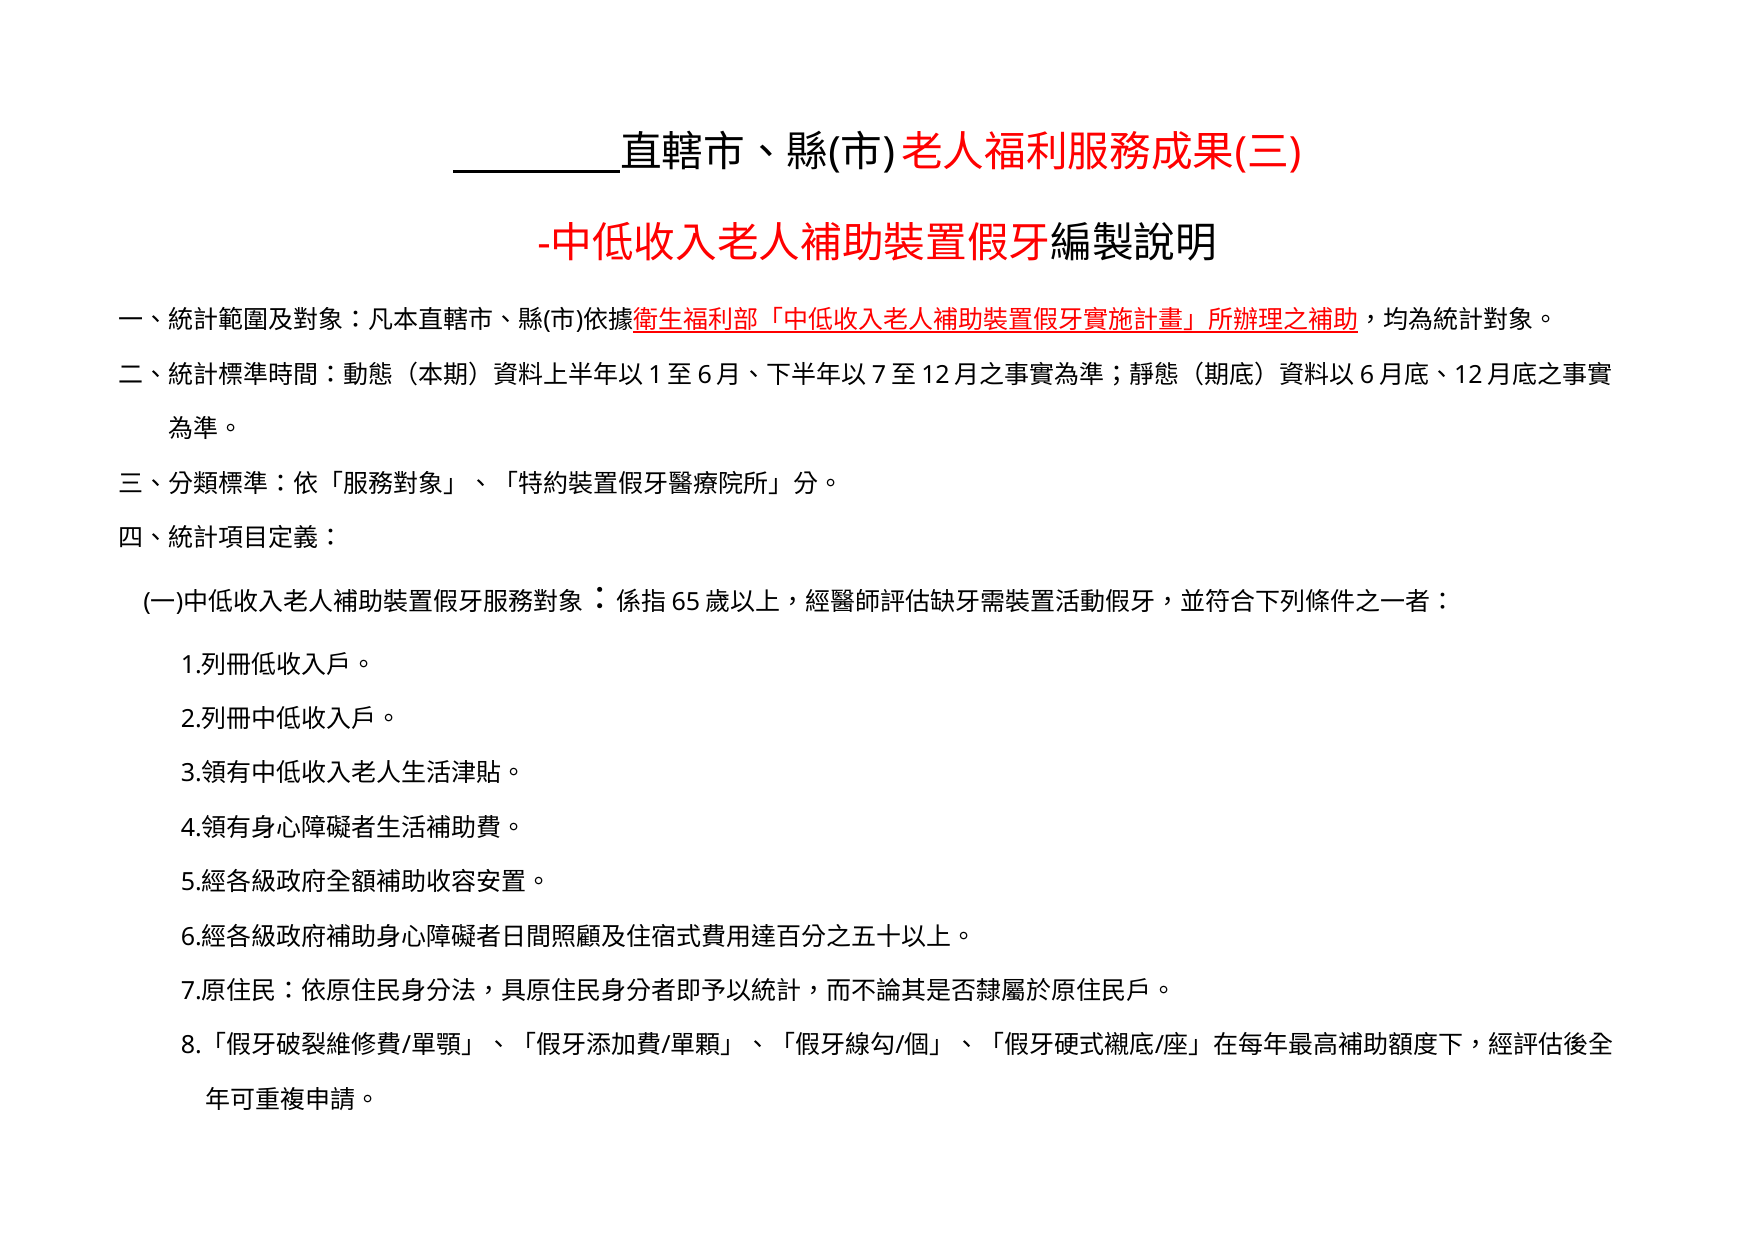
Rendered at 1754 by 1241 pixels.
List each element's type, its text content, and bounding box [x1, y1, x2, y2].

text 二、統計標準時間：動態（本期）資料上半年以1至6月、下半年以7至12月之事實為準；靜態（期底）資料以6月底、12月底之事實為準。 [118, 354, 1636, 445]
text -中低收入老人補助裝置假牙編製說明 [118, 209, 1636, 270]
text (一)中低收入老人補助裝置假牙服務對象：係指65歲以上，經醫師評估缺牙需裝置活動假牙，並符合下列條件之一者： [143, 572, 1636, 620]
text 1.列冊低收入戶。 [181, 644, 1636, 680]
text 7.原住民：依原住民身分法，具原住民身分者即予以統計，而不論其是否隸屬於原住民戶。 [181, 970, 1636, 1007]
text 三、分類標準：依「服務對象」、「特約裝置假牙醫療院所」分。 [118, 463, 1636, 499]
text 8.「假牙破裂維修費/單顎」、「假牙添加費/單顆」、「假牙線勾/個」、「假牙硬式襯底/座」在每年最高補助額度下，經評估後全年可重複申請。 [181, 1025, 1636, 1115]
text 5.經各級政府全額補助收容安置。 [181, 862, 1636, 898]
text 6.經各級政府補助身心障礙者日間照顧及住宿式費用達百分之五十以上。 [181, 916, 1636, 952]
text 3.領有中低收入老人生活津貼。 [181, 753, 1636, 789]
text 四、統計項目定義： [118, 517, 1636, 554]
text 直轄市、縣(市) 老人福利服務成果(三) [118, 118, 1636, 179]
text 4.領有身心障礙者生活補助費。 [181, 807, 1636, 843]
text 一、統計範圍及對象：凡本直轄市、縣(市)依據衛生福利部「中低收入老人補助裝置假牙實施計畫」所辦理之補助，均為統計對象。 [118, 300, 1636, 336]
text 2.列冊中低收入戶。 [181, 698, 1636, 735]
